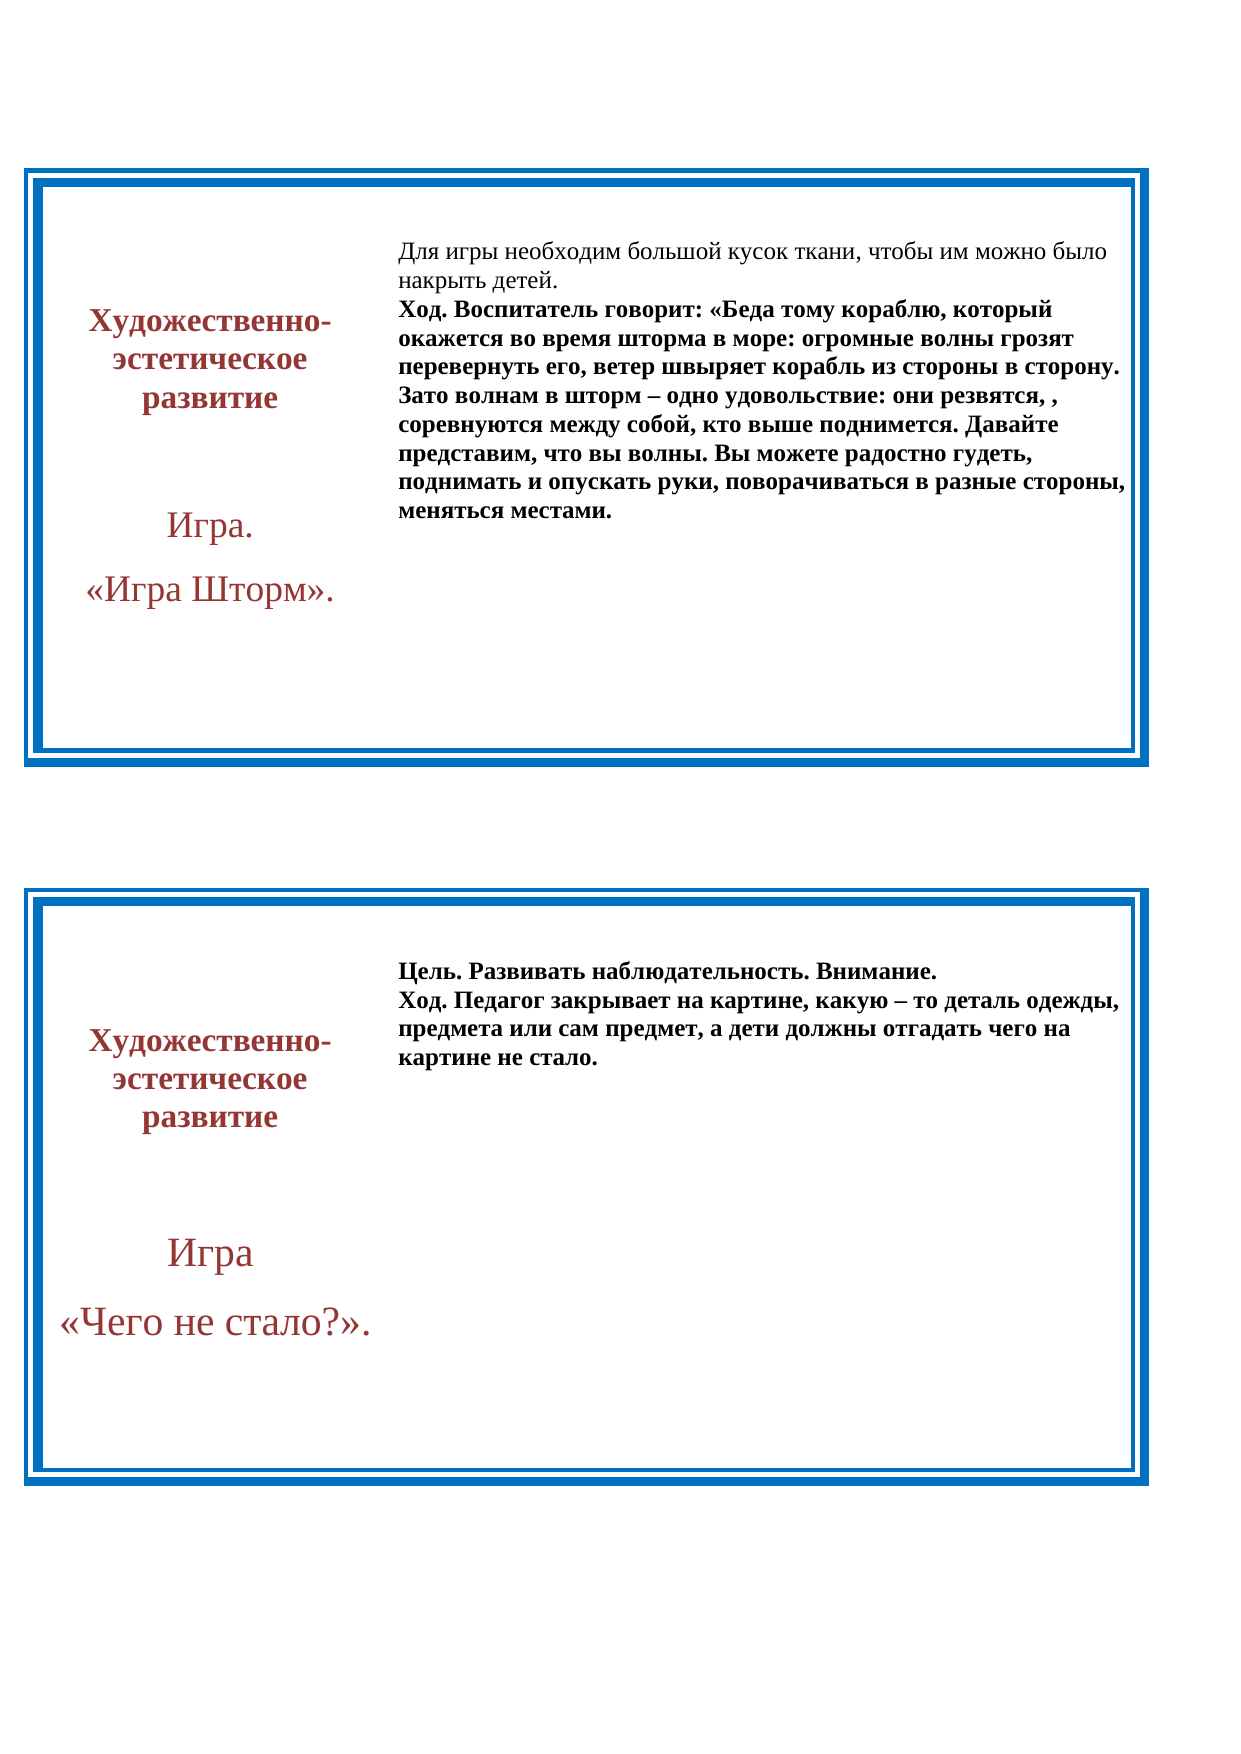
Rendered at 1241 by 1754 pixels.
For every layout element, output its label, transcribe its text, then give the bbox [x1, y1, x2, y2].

table_header Для игры необходим большой кусок ткани, чтобы им можно было накрыть детей. Ход. Воспитатель говорит: «Беда тому кораблю, который окажется во время шторма в море: огромные волны грозят перевернуть его, ветер швыряет корабль из стороны в сторону. Зато волнам в шторм – одно удовольствие: они резвятся, , соревнуются между собой, кто выше поднимется. Давайте представим, что вы волны. Вы можете радостно гудеть, поднимать и опускать руки, поворачиваться в разные стороны, меняться местами. [387, 173, 1140, 748]
table_header Художественно-эстетическое развитие Игра «Чего не стало?». [43, 906, 387, 1468]
table_header Художественно-эстетическое развитие Игра. «Игра Шторм». [43, 187, 387, 748]
table_header Цель. Развивать наблюдательность. Внимание. Ход. Педагог закрывает на картине, какую – то деталь одежды, предмета или сам предмет, а дети должны отгадать чего на картине не стало. [387, 892, 1140, 1468]
